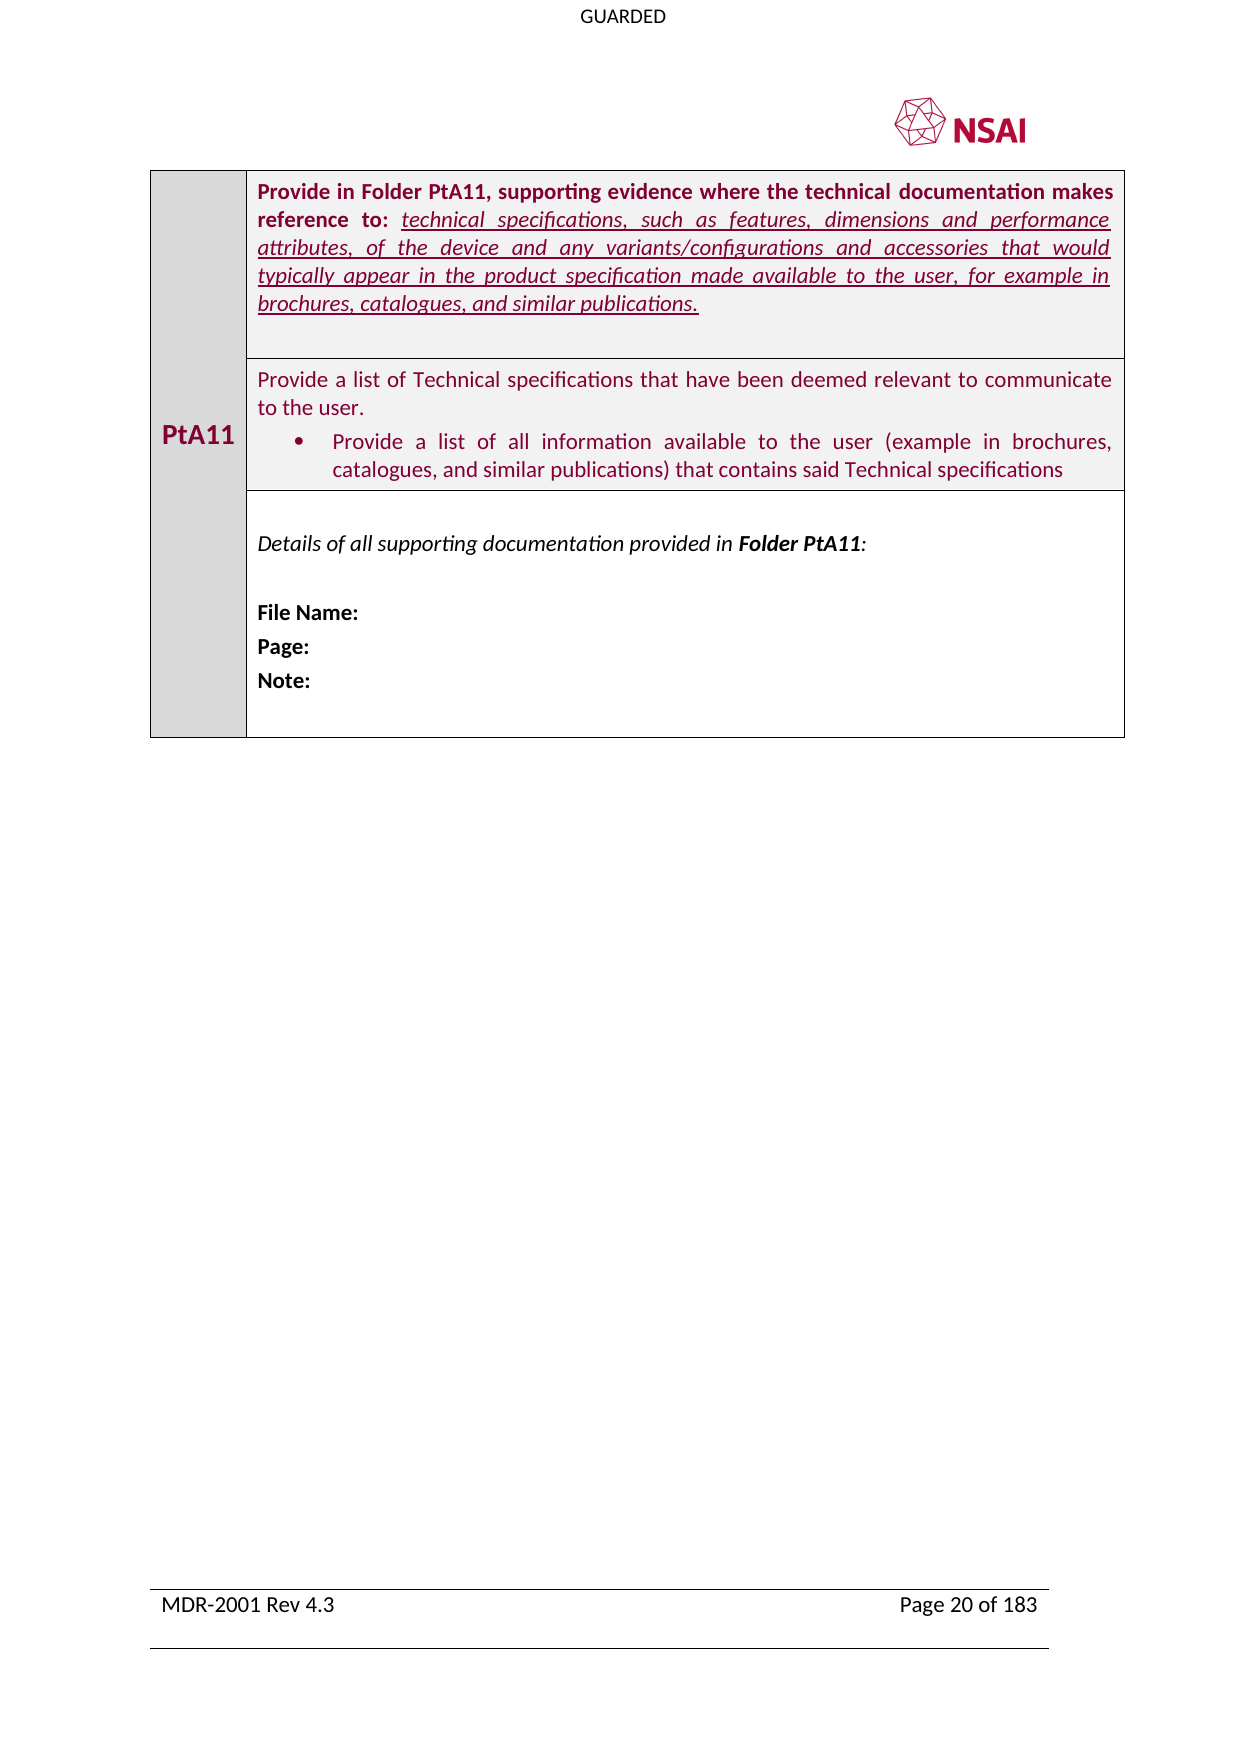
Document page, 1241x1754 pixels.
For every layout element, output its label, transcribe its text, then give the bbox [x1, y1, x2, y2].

table_cell Details of all supporting documentation provided in Folder PtA11: File Name: Page: Note: [247, 491, 1124, 737]
table_cell PtA11 [151, 171, 246, 737]
table_cell Provide a list of Technical specifications that have been deemed relevant to communicate to the user. Provide a list of all information available to the user (example in brochures, catalogues, and similar publications) that contains said Technical specifications [247, 359, 1124, 489]
table_cell Provide in Folder PtA11, supporting evidence where the technical documentation makes reference to: technical specifications, such as features, dimensions and performance attributes, of the device and any variants/configurations and accessories that would typically appear in the product specification made available to the user, for example in brochures, catalogues, and similar publications. [247, 171, 1124, 358]
picture [870, 73, 1049, 170]
